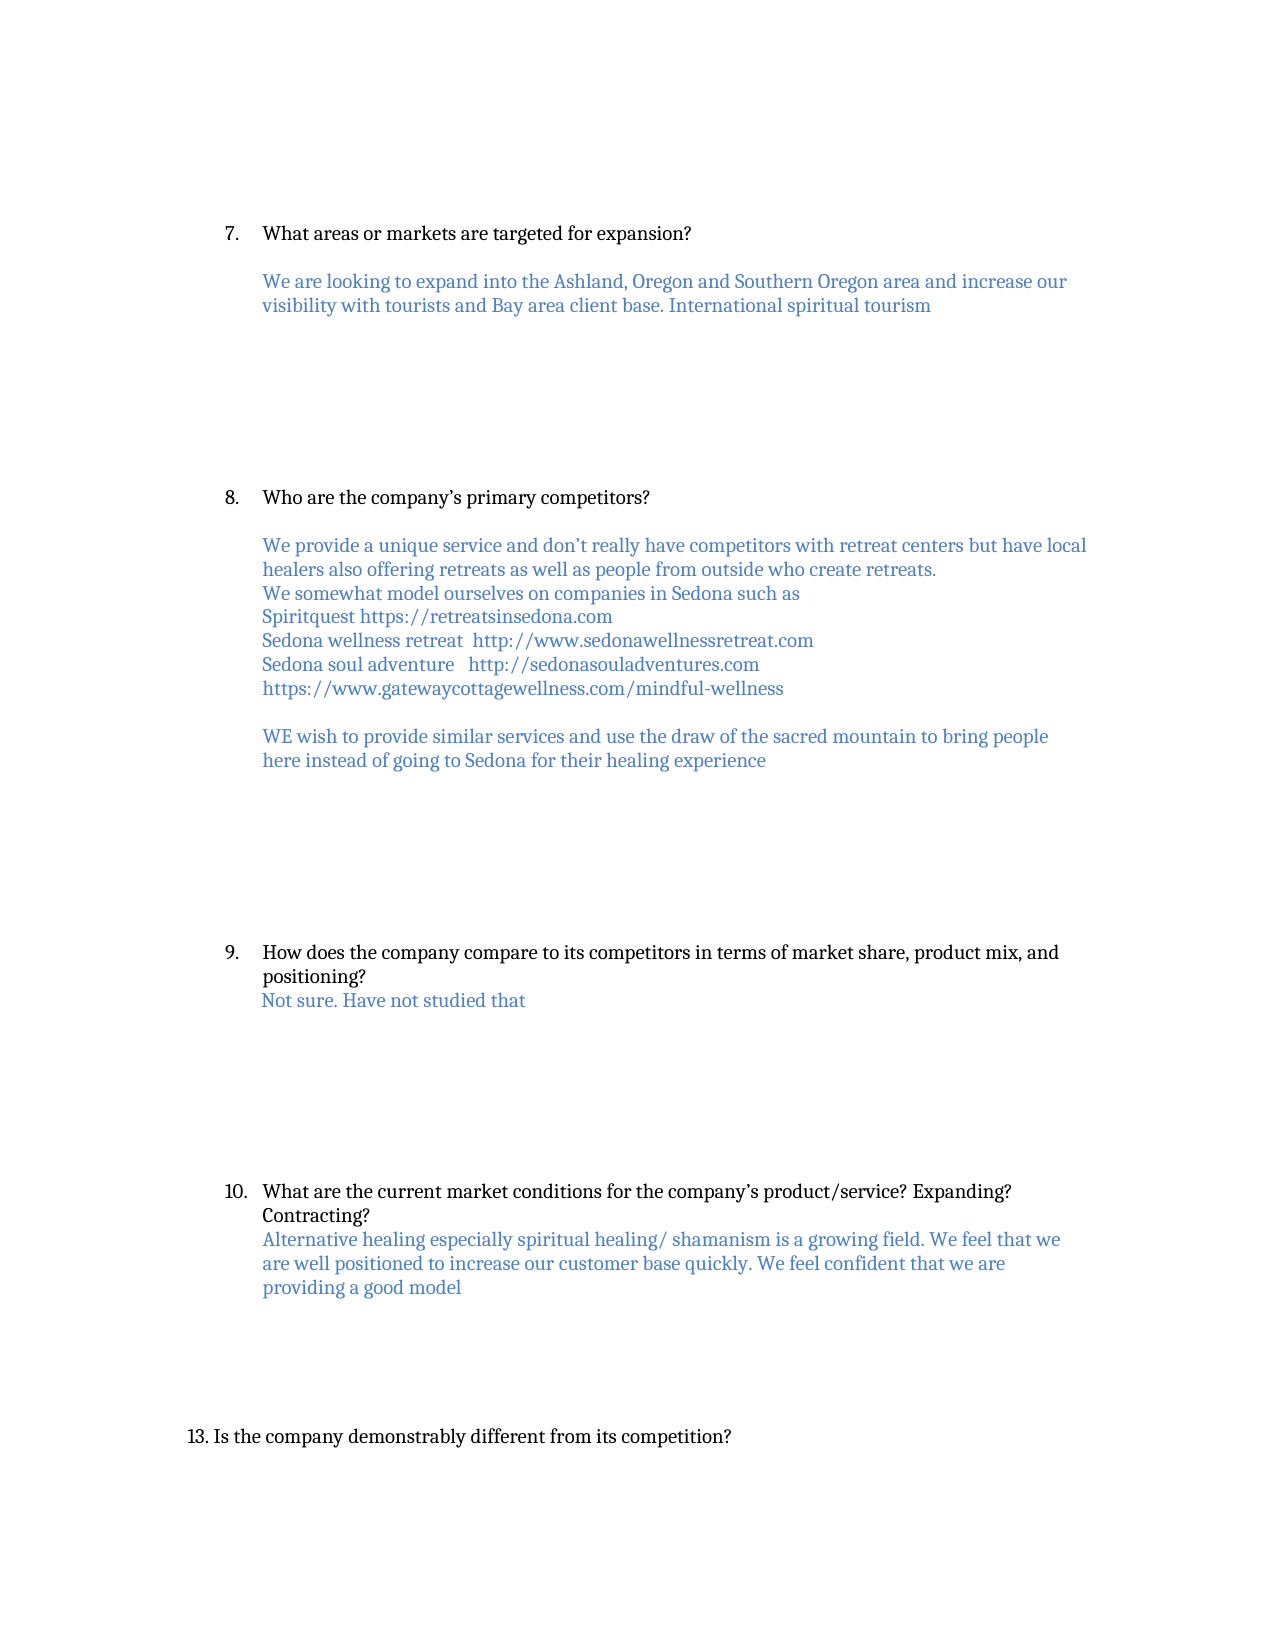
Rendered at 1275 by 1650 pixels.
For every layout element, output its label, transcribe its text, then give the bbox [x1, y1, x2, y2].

list WE wish to provide similar services and use the draw of the sacred mountain to bring people here instead of going to Sedona for their healing experience [262, 725, 1087, 773]
list We are looking to expand into the Ashland, Oregon and Southern Oregon area and increase our visibility with tourists and Bay area client base. International spiritual tourism [262, 270, 1087, 318]
list Who are the company’s primary competitors? [225, 485, 1087, 509]
list Spiritquest https://retreatsinsedona.com [262, 605, 1087, 629]
list Sedona soul adventure http://sedonasouladventures.com [262, 653, 1087, 677]
list How does the company compare to its competitors in terms of market share, product mix, and positioning? [225, 941, 1087, 988]
list What are the current market conditions for the company’s product/service? Expanding? Contracting? [225, 1180, 1087, 1228]
text Not sure. Have not studied that [187, 988, 1087, 1012]
list Alternative healing especially spiritual healing/ shamanism is a growing field. We feel that we are well positioned to increase our customer base quickly. We feel confident that we are providing a good model [262, 1228, 1087, 1329]
list https://www.gatewaycottagewellness.com/mindful-wellness [262, 677, 1087, 701]
list What areas or markets are targeted for expansion? [225, 222, 1087, 246]
text 13. Is the company demonstrably different from its competition? [187, 1424, 1087, 1448]
list We provide a unique service and don’t really have competitors with retreat centers but have local healers also offering retreats as well as people from outside who create retreats. [262, 533, 1087, 581]
list Sedona wellness retreat http://www.sedonawellnessretreat.com [262, 629, 1087, 653]
list We somewhat model ourselves on companies in Sedona such as [262, 581, 1087, 605]
